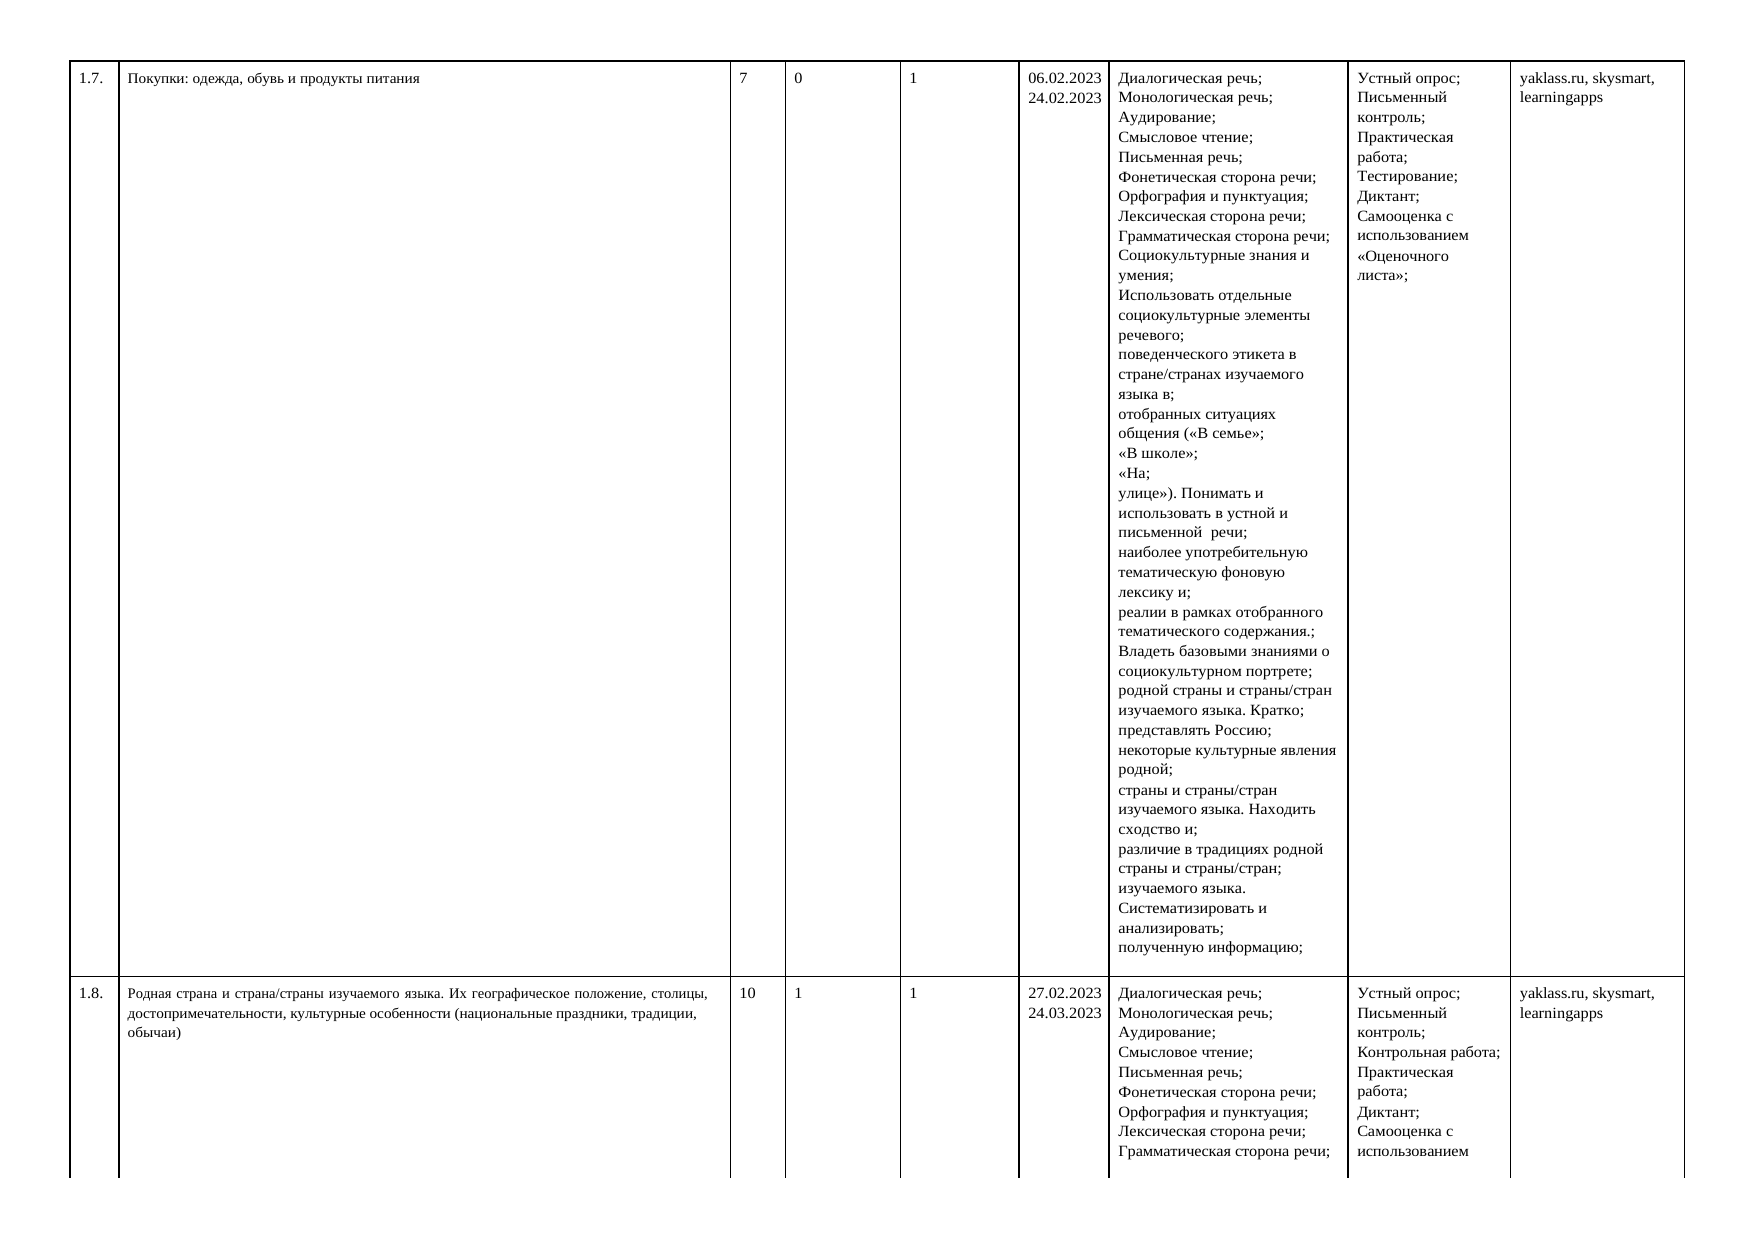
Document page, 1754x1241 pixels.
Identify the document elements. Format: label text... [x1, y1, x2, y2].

table_cell 27.02.2023 24.03.2023 [1020, 977, 1108, 1178]
table_header Диалогическая речь; Монологическая речь; Аудирование; Смысловое чтение; Письменная речь; Фонетическая сторона речи; Орфография и пунктуация; Лексическая сторона речи; Грамматическая сторона речи; Социокультурные знания и умения; Использовать отдельные социокультурные элементы речевого; поведенческого этикета в стране/странах изучаемого языка в; отобранных ситуациях общения («В семье»; «В школе»; «На; улице»). Понимать и использовать в устной и письменной речи; наиболее употребительную тематическую фоновую лексику и; реалии в рамках отобранного тематического содержания.; Владеть базовыми знаниями о социокультурном портрете; родной страны и страны/стран изучаемого языка. Кратко; представлять Россию; некоторые культурные явления родной; страны и страны/стран изучаемого языка. Находить сходство и; различие в традициях родной страны и страны/стран; изучаемого языка. Систематизировать и анализировать; полученную информацию; [1110, 62, 1347, 976]
table_cell 1.8. [71, 977, 118, 1178]
table_header Устный опрос; Письменный контроль; Практическая работа; Тестирование; Диктант; Самооценка с использованием «Оценочного листа»; [1349, 62, 1510, 976]
table_header yaklass.ru, skysmart, learningapps [1511, 62, 1684, 976]
table_cell Диалогическая речь; Монологическая речь; Аудирование; Смысловое чтение; Письменная речь; Фонетическая сторона речи; Орфография и пунктуация; Лексическая сторона речи; Грамматическая сторона речи; [1110, 977, 1347, 1178]
table_header 1 [901, 62, 1018, 976]
table_cell Родная страна и страна/страны изучаемого языка. Их географическое положение, столицы, достопримечательности, культурные особенности (национальные праздники, традиции, обычаи) [120, 977, 730, 1178]
table_cell 10 [731, 977, 785, 1178]
table_header 7 [731, 62, 785, 976]
table_header 1.7. [71, 62, 118, 976]
table_cell yaklass.ru, skysmart, learningapps [1511, 977, 1684, 1178]
table_header Покупки: одежда, обувь и продукты питания [120, 62, 730, 976]
table_header 0 [786, 62, 900, 976]
table_cell 1 [786, 977, 900, 1178]
table_cell Устный опрос; Письменный контроль; Контрольная работа; Практическая работа; Диктант; Самооценка с использованием [1349, 977, 1510, 1178]
table_header 06.02.2023 24.02.2023 [1020, 62, 1108, 976]
table_cell 1 [901, 977, 1018, 1178]
